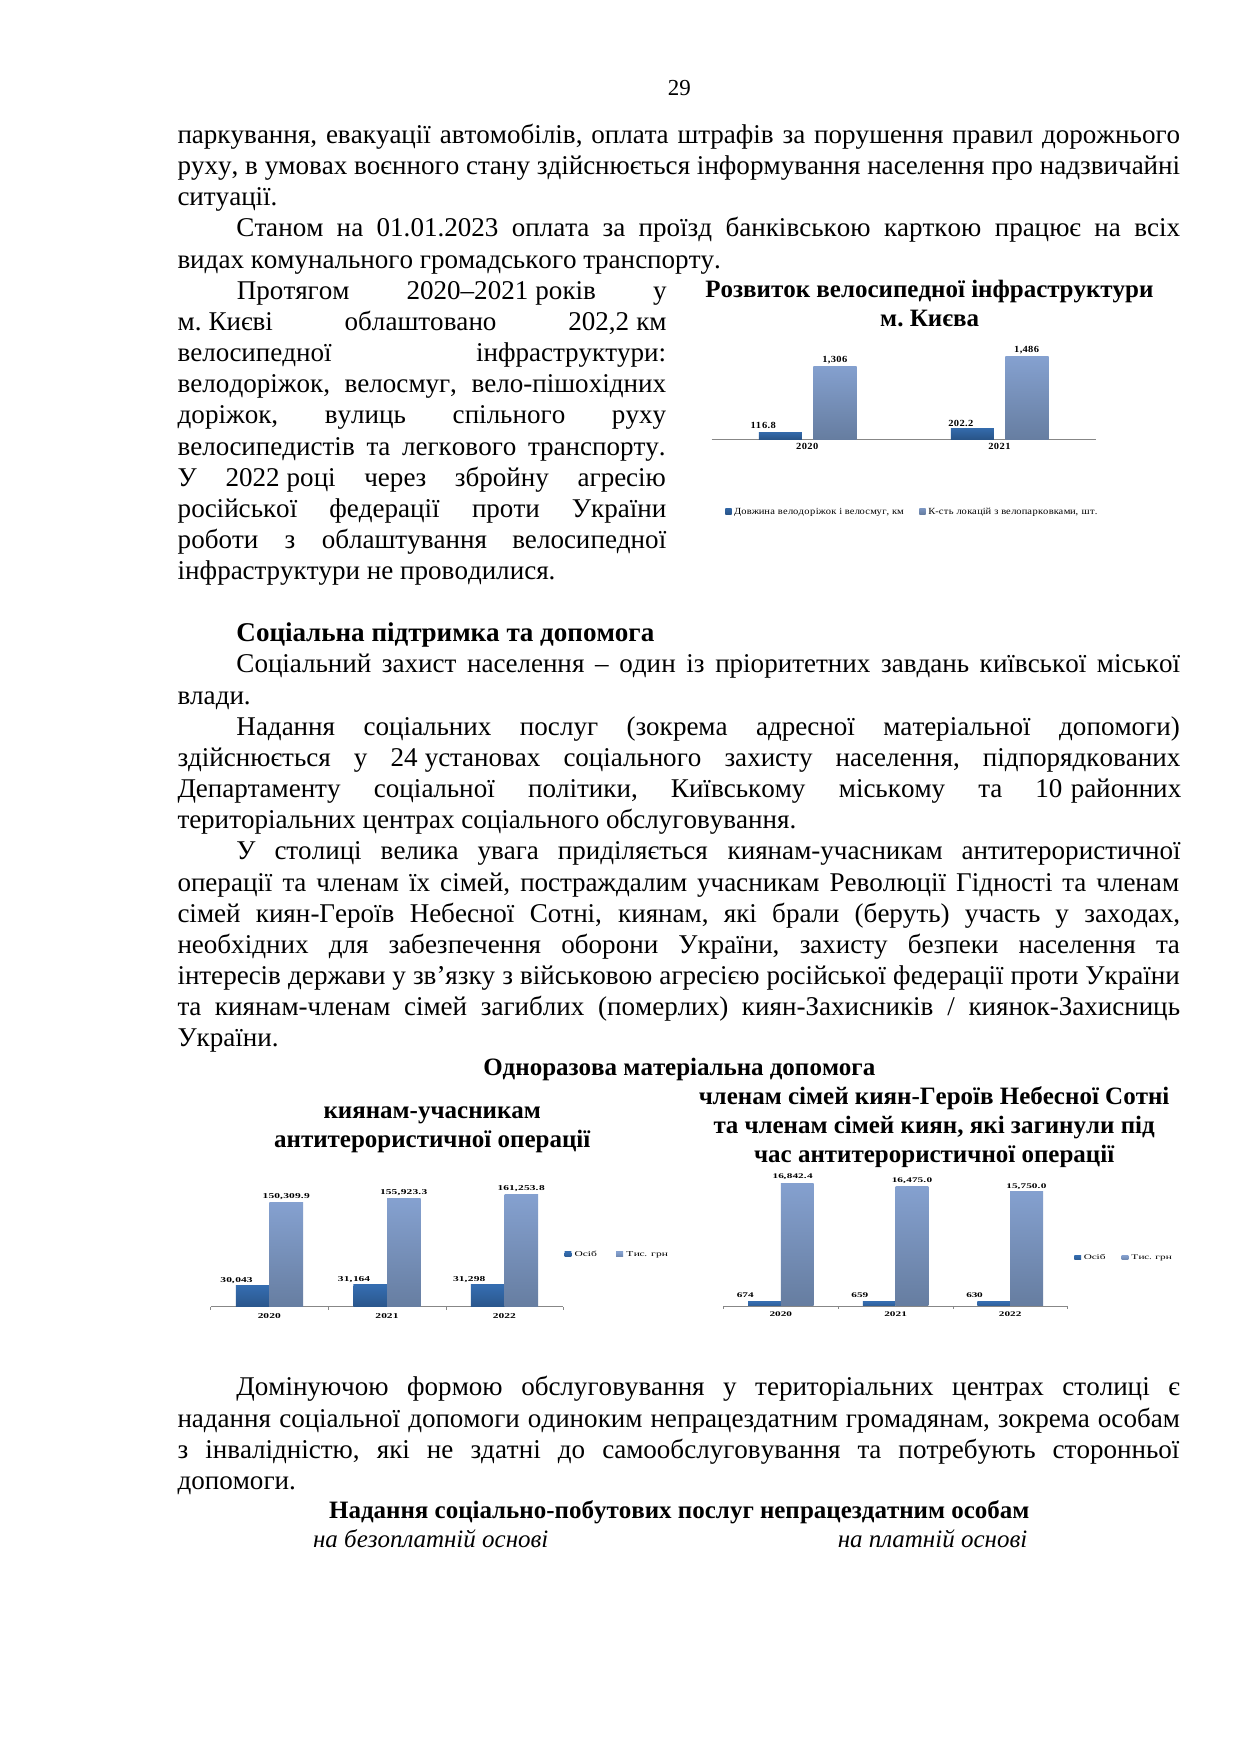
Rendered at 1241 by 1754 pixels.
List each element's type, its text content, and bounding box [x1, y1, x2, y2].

table_cell на платній основі [686, 1524, 1181, 1553]
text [177, 118, 1181, 212]
text Станом на 01.01.2023 оплата за проїзд банківською карткою працює на всіх видах комунального громадського транспорту. [177, 212, 1181, 274]
text У столиці велика увага приділяється киянам-учасникам антитерористичної операції та членам їх сімей, постраждалим учасникам Революції Гідності та членам сімей киян-Героїв Небесної Сотні, киянам, які брали (беруть) участь у заходах, необхідних для забезпечення оборони України, захисту безпеки населення та інтересів держави у зв’язку з військовою агресією російської федерації проти України та киянам-членам сімей загиблих (померлих) киян-Захисників / киянок-Захисниць України. [177, 834, 1181, 1052]
table_header Одноразова матеріальна допомога [177, 1053, 1181, 1081]
table_header Надання соціально-побутових послуг непрацездатним особам [177, 1495, 1181, 1524]
table_cell [687, 1168, 1181, 1371]
table_cell киянам-учасникам антитерористичної операції [177, 1081, 687, 1167]
text Соціальний захист населення – один із пріоритетних завдань київської міської влади. [177, 648, 1181, 710]
text Соціальна підтримка та допомога [177, 616, 1181, 648]
table_cell на безоплатній основі [177, 1524, 686, 1553]
table_cell членам сімей киян-Героїв Небесної Сотні та членам сімей киян, які загинули під час антитерористичної операції [687, 1081, 1181, 1167]
text Надання соціальних послуг (зокрема адресної матеріальної допомоги) здійснюється у 24 установах соціального захисту населення, підпорядкованих Департаменту соціальної політики, Київському міському та 10 районних територіальних центрах соціального обслуговування. [177, 710, 1181, 834]
table_header Розвиток велосипедної інфраструктури м. Києва [678, 274, 1181, 585]
table_cell [177, 1168, 687, 1371]
text Домінуючою формою обслуговування у територіальних центрах столиці є надання соціальної допомоги одиноким непрацездатним громадянам, зокрема особам з інвалідністю, які не здатні до самообслуговування та потребують сторонньої допомоги. [177, 1371, 1181, 1495]
table_header Протягом 2020–2021 років у м. Києві облаштовано 202,2 км велосипедної інфраструктури: велодоріжок, велосмуг, вело-пішохідних доріжок, вулиць спільного руху велосипедистів та легкового транспорту. У 2022 році через збройну агресію російської федерації проти України роботи з облаштування велосипедної інфраструктури не проводилися. [177, 274, 677, 585]
